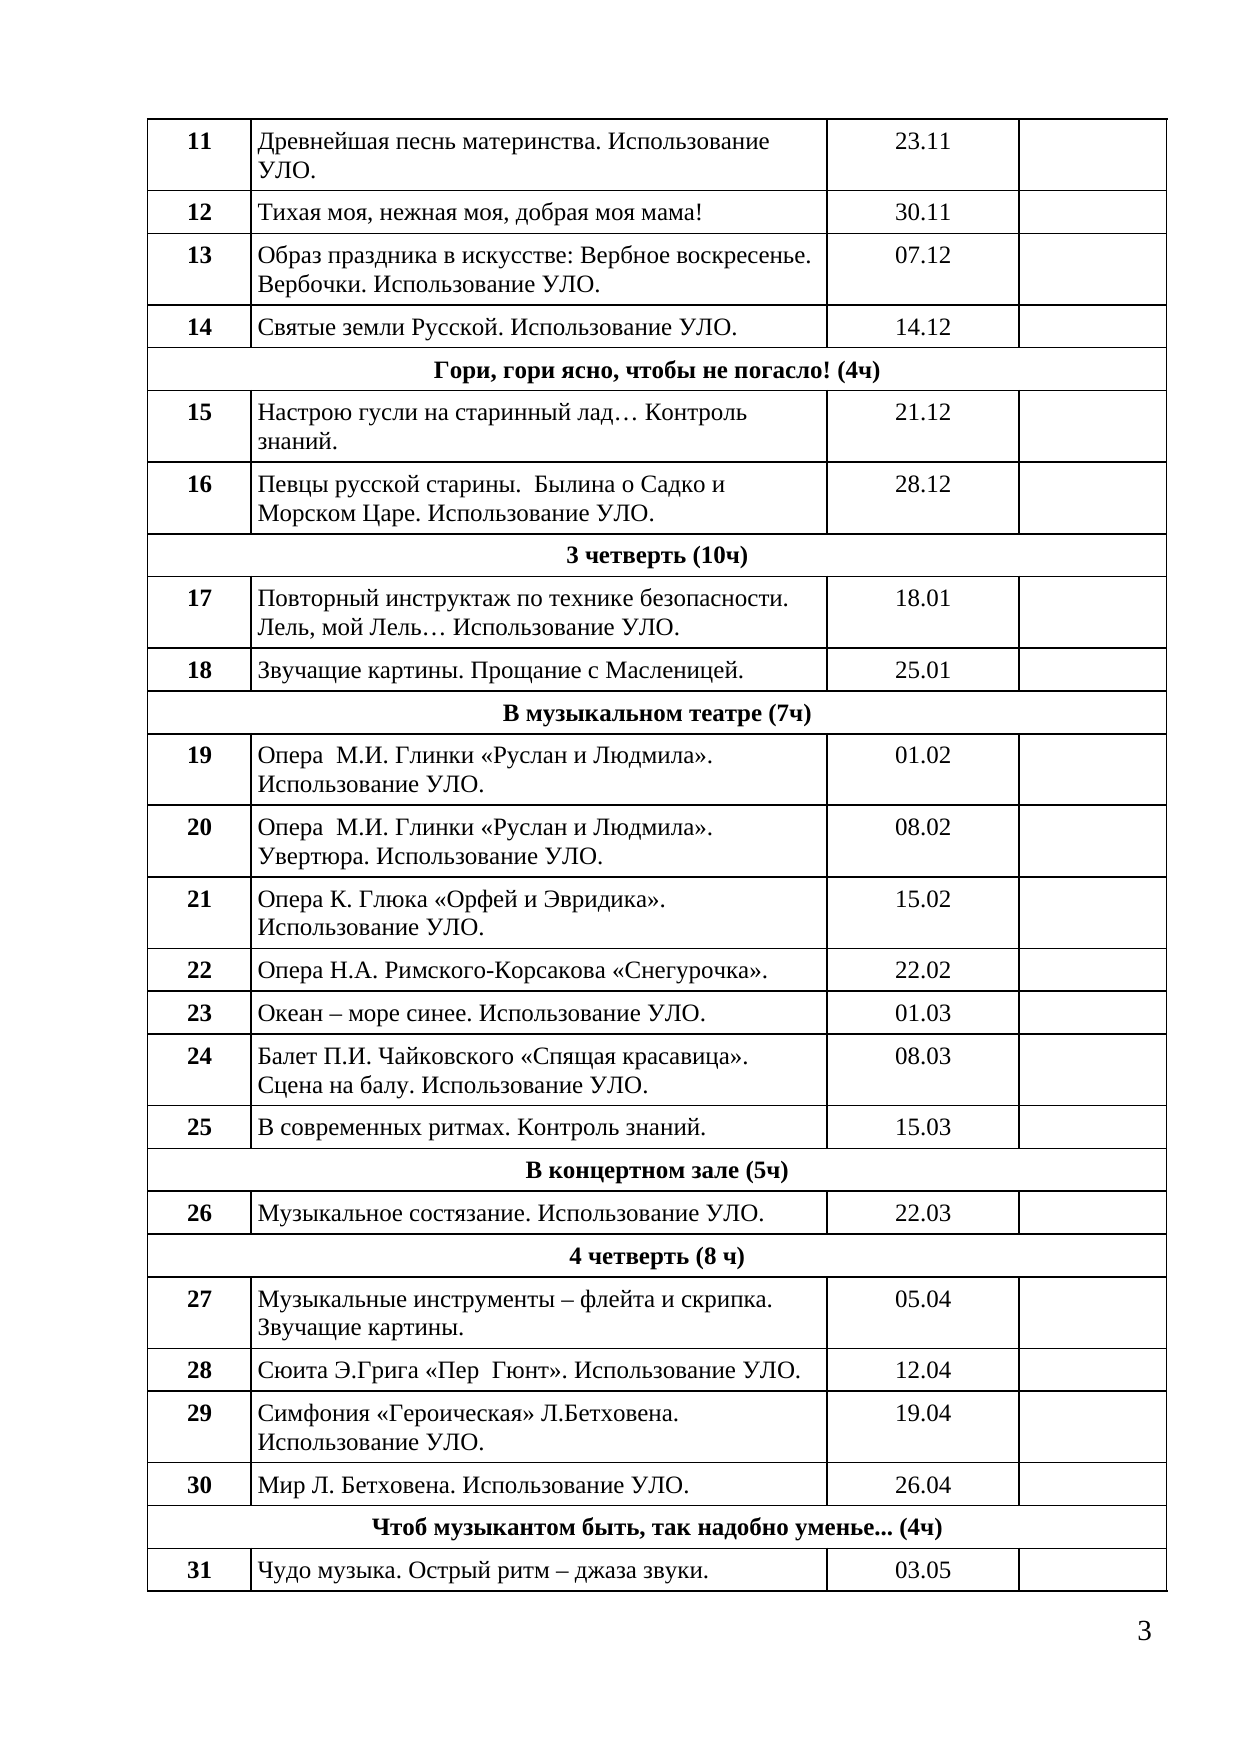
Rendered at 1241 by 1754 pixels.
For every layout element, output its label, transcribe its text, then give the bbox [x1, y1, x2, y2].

table_cell Повторный инструктаж по технике безопасности. Лель, мой Лель… Использование УЛО. [252, 577, 826, 647]
table_cell [1020, 463, 1166, 533]
table_cell [1020, 1463, 1166, 1505]
table_cell 22 [148, 949, 250, 990]
table_cell Мир Л. Бетховена. Использование УЛО. [252, 1463, 826, 1505]
table_cell 17 [148, 577, 250, 647]
table_cell Настрою гусли на старинный лад… Контроль знаний. [252, 391, 826, 461]
table_cell 29 [148, 1392, 250, 1462]
table_cell Звучащие картины. Прощание с Масленицей. [252, 649, 826, 690]
table_cell В музыкальном театре (7ч) [148, 692, 1166, 733]
table_cell 31 [148, 1549, 250, 1590]
table_cell Опера К. Глюка «Орфей и Эвридика». Использование УЛО. [252, 878, 826, 947]
table_cell [1020, 806, 1166, 876]
table_cell 23 [148, 992, 250, 1033]
table_cell [1020, 1278, 1166, 1347]
table_cell В современных ритмах. Контроль знаний. [252, 1106, 826, 1147]
table_cell Гори, гори ясно, чтобы не погасло! (4ч) [148, 348, 1166, 390]
table_cell 30.11 [828, 191, 1018, 232]
table_cell Сюита Э.Грига «Пер Гюнт». Использование УЛО. [252, 1349, 826, 1390]
table_cell 07.12 [828, 234, 1018, 304]
table_cell Балет П.И. Чайковского «Спящая красавица». Сцена на балу. Использование УЛО. [252, 1035, 826, 1105]
table_cell 11 [148, 120, 250, 190]
table_cell Образ праздника в искусстве: Вербное воскресенье. Вербочки. Использование УЛО. [252, 234, 826, 304]
table_cell [1020, 1106, 1166, 1147]
table_cell Певцы русской старины. Былина о Садко и Морском Царе. Использование УЛО. [252, 463, 826, 533]
table_cell 28.12 [828, 463, 1018, 533]
table_cell 26 [148, 1192, 250, 1233]
table_cell Музыкальные инструменты – флейта и скрипка. Звучащие картины. [252, 1278, 826, 1347]
table_cell Опера М.И. Глинки «Руслан и Людмила». Использование УЛО. [252, 735, 826, 804]
table_cell Святые земли Русской. Использование УЛО. [252, 306, 826, 347]
table_cell Чтоб музыкантом быть, так надобно уменье... (4ч) [148, 1506, 1166, 1547]
table_cell 27 [148, 1278, 250, 1347]
table_cell 30 [148, 1463, 250, 1505]
table_cell 21.12 [828, 391, 1018, 461]
table_cell Опера Н.А. Римского-Корсакова «Снегурочка». [252, 949, 826, 990]
table_cell 15 [148, 391, 250, 461]
table_cell 23.11 [828, 120, 1018, 190]
table_cell 12.04 [828, 1349, 1018, 1390]
table_cell Симфония «Героическая» Л.Бетховена. Использование УЛО. [252, 1392, 826, 1462]
table_cell 21 [148, 878, 250, 947]
table_cell Тихая моя, нежная моя, добрая моя мама! [252, 191, 826, 232]
table_cell [1020, 391, 1166, 461]
table_cell 25 [148, 1106, 250, 1147]
table_cell 3 четверть (10ч) [148, 535, 1166, 576]
table_cell [1020, 735, 1166, 804]
table_cell 19 [148, 735, 250, 804]
table_cell 13 [148, 234, 250, 304]
table_cell [1020, 1349, 1166, 1390]
table_cell [1020, 120, 1166, 190]
table_cell 14 [148, 306, 250, 347]
table_cell [1020, 234, 1166, 304]
table_cell 16 [148, 463, 250, 533]
table_cell Древнейшая песнь материнства. Использование УЛО. [252, 120, 826, 190]
table_cell 08.03 [828, 1035, 1018, 1105]
table_cell 18 [148, 649, 250, 690]
table_cell [1020, 306, 1166, 347]
table_cell 22.02 [828, 949, 1018, 990]
table_cell Океан – море синее. Использование УЛО. [252, 992, 826, 1033]
table_cell Опера М.И. Глинки «Руслан и Людмила». Увертюра. Использование УЛО. [252, 806, 826, 876]
table_cell 08.02 [828, 806, 1018, 876]
table_cell В концертном зале (5ч) [148, 1149, 1166, 1190]
table_cell [1020, 649, 1166, 690]
table_cell [1020, 1035, 1166, 1105]
table_cell 18.01 [828, 577, 1018, 647]
table_cell 26.04 [828, 1463, 1018, 1505]
table_cell Чудо музыка. Острый ритм – джаза звуки. [252, 1549, 826, 1590]
table_cell [1020, 1192, 1166, 1233]
table_cell Музыкальное состязание. Использование УЛО. [252, 1192, 826, 1233]
table_cell 12 [148, 191, 250, 232]
table_cell [1020, 577, 1166, 647]
table_cell 19.04 [828, 1392, 1018, 1462]
table_cell 01.02 [828, 735, 1018, 804]
table_cell 15.03 [828, 1106, 1018, 1147]
table_cell 25.01 [828, 649, 1018, 690]
table_cell 01.03 [828, 992, 1018, 1033]
table_cell 03.05 [828, 1549, 1018, 1590]
table_cell [1020, 1392, 1166, 1462]
table_cell 22.03 [828, 1192, 1018, 1233]
table_cell 4 четверть (8 ч) [148, 1235, 1166, 1276]
table_cell 05.04 [828, 1278, 1018, 1347]
table_cell [1020, 878, 1166, 947]
table_cell 14.12 [828, 306, 1018, 347]
table_cell [1020, 1549, 1166, 1590]
table_cell 28 [148, 1349, 250, 1390]
table_cell 20 [148, 806, 250, 876]
table_cell 15.02 [828, 878, 1018, 947]
table_cell 24 [148, 1035, 250, 1105]
table_cell [1020, 949, 1166, 990]
table_cell [1020, 992, 1166, 1033]
table_cell [1020, 191, 1166, 232]
